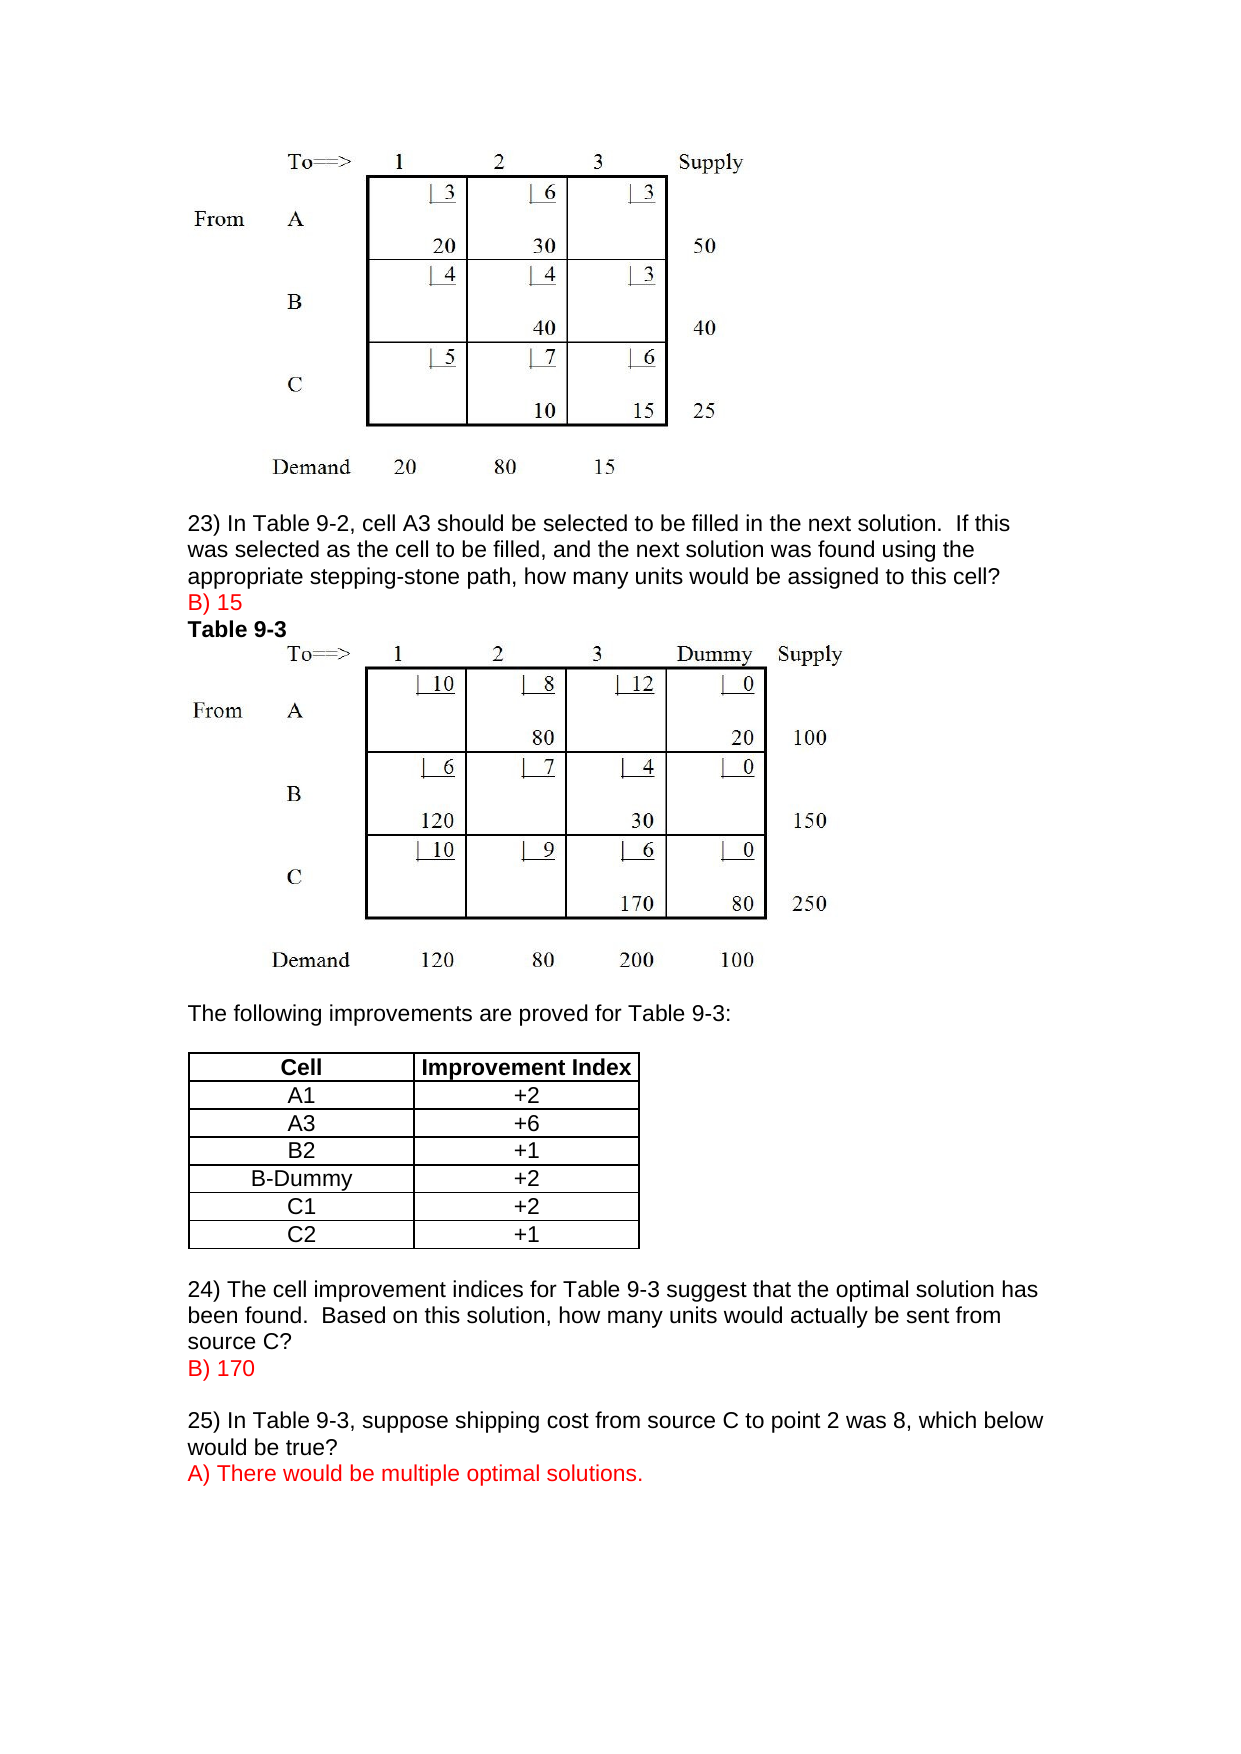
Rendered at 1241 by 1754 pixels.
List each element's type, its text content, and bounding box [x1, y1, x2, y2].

text B) 15 [187, 589, 1053, 616]
table_cell +1 [415, 1221, 638, 1248]
table_cell A1 [190, 1082, 413, 1108]
table_cell B-Dummy [190, 1166, 413, 1192]
text 25) In Table 9-3, suppose shipping cost from source C to point 2 was 8, which below would be true? [187, 1407, 1053, 1460]
table_cell +1 [415, 1138, 638, 1164]
table_cell +6 [415, 1110, 638, 1136]
table_cell A3 [190, 1110, 413, 1136]
table_header Improvement Index [415, 1054, 638, 1080]
table_cell C2 [190, 1221, 413, 1248]
picture [187, 641, 852, 974]
table_cell +2 [415, 1082, 638, 1108]
table_header Cell [190, 1054, 413, 1080]
text A) There would be multiple optimal solutions. [187, 1460, 1053, 1486]
text 24) The cell improvement indices for Table 9-3 suggest that the optimal solution has been found. Based on this solution, how many units would actually be sent from source C? [187, 1276, 1053, 1354]
table_cell +2 [415, 1193, 638, 1220]
text 23) In Table 9-2, cell A3 should be selected to be filled in the next solution. If this was selected as the cell to be filled, and the next solution was found using the appropriate stepping-stone path, how many units would be assigned to this cell? [187, 510, 1053, 589]
table_cell +2 [415, 1166, 638, 1192]
picture [187, 150, 752, 484]
text B) 170 [187, 1354, 1053, 1381]
table_cell B2 [190, 1138, 413, 1164]
table_cell C1 [190, 1193, 413, 1220]
text The following improvements are proved for Table 9-3: [187, 999, 1053, 1026]
text Table 9-3 [187, 616, 1053, 642]
